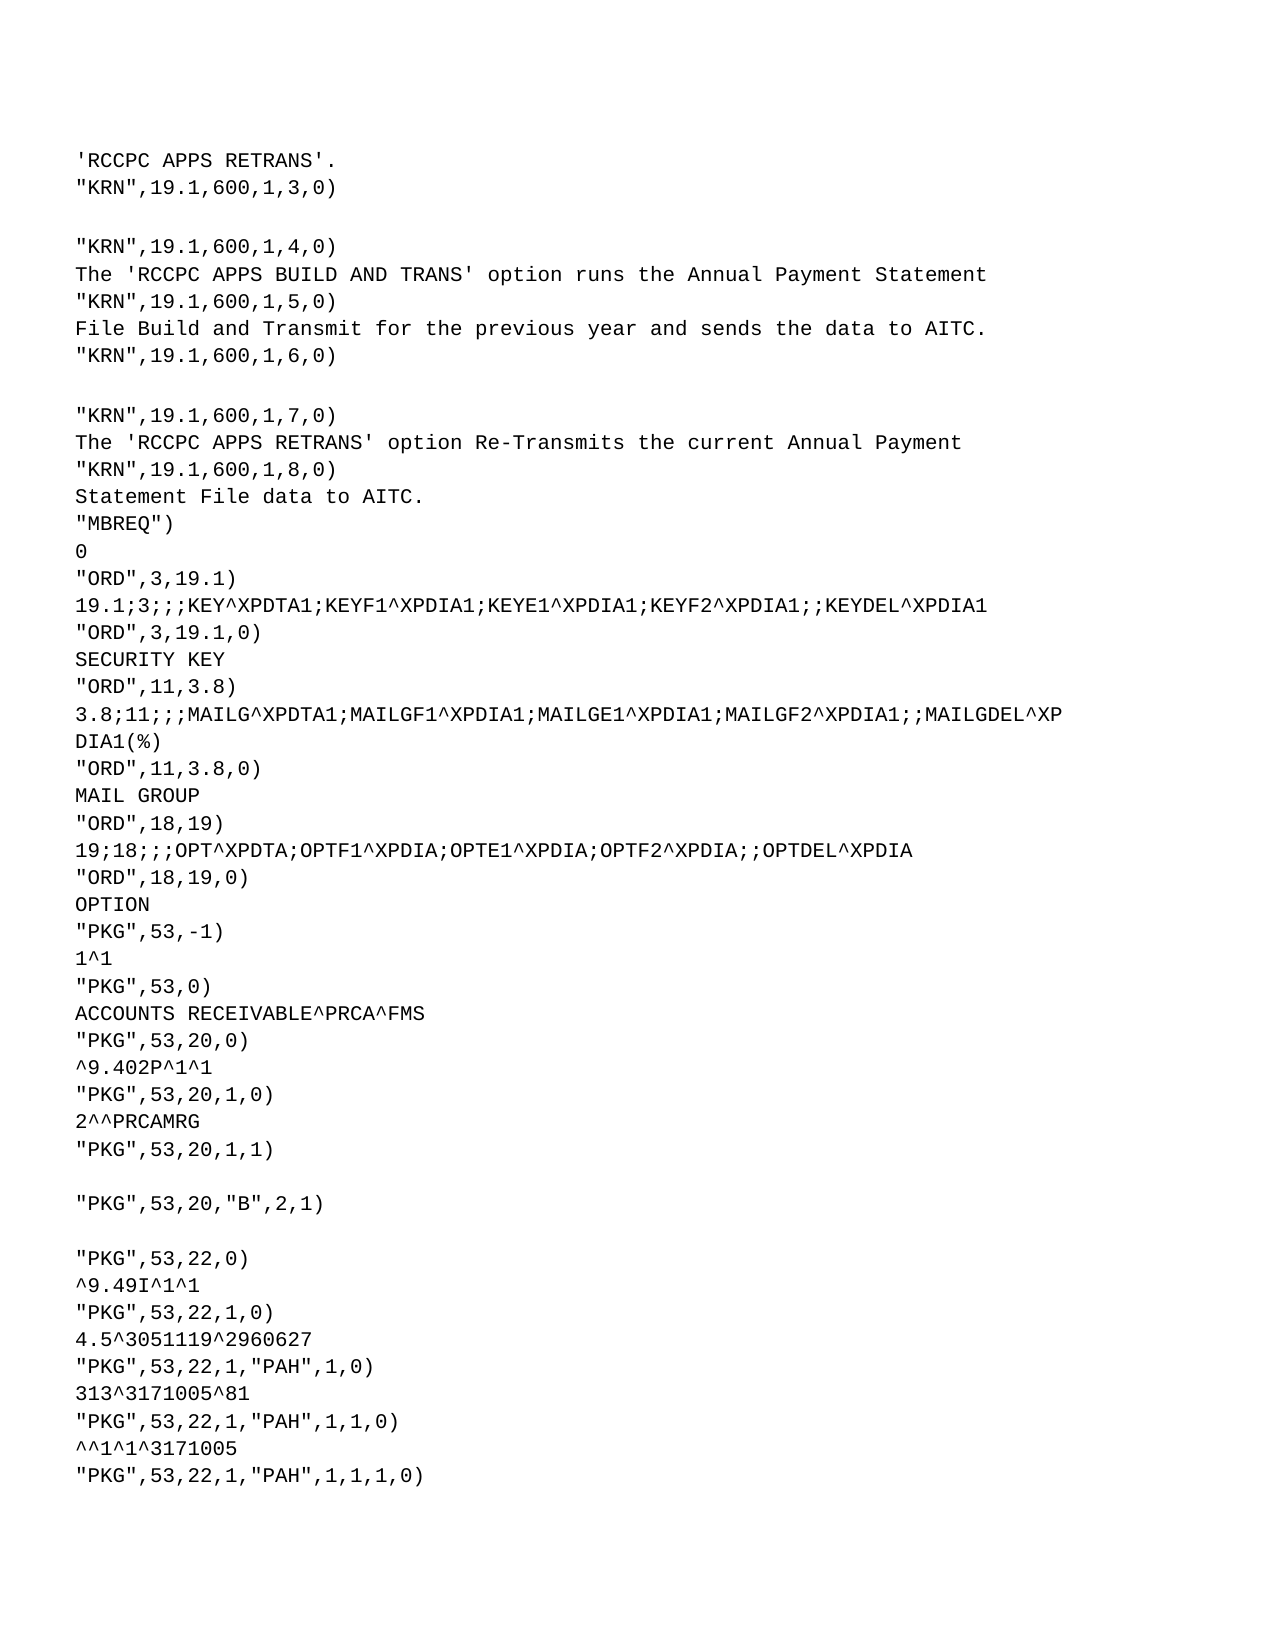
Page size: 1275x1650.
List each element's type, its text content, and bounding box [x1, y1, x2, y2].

text "ORD",11,3.8,0) [75, 758, 1200, 782]
text 'RCCPC APPS RETRANS'. [75, 150, 1200, 174]
text "PKG",53,22,1,"PAH",1,1,0) [75, 1411, 1200, 1434]
text The 'RCCPC APPS BUILD AND TRANS' option runs the Annual Payment Statement [75, 264, 1200, 287]
text ^^1^1^3171005 [75, 1438, 1200, 1461]
text "KRN",19.1,600,1,7,0) [75, 405, 1200, 428]
text "ORD",3,19.1,0) [75, 622, 1200, 646]
text ^9.49I^1^1 [75, 1275, 1200, 1298]
text ^9.402P^1^1 [75, 1057, 1200, 1081]
text "PKG",53,20,1,1) [75, 1139, 1200, 1162]
text The 'RCCPC APPS RETRANS' option Re-Transmits the current Annual Payment [75, 432, 1200, 456]
text "PKG",53,22,0) [75, 1247, 1200, 1271]
text "PKG",53,22,1,"PAH",1,1,1,0) [75, 1465, 1200, 1489]
text "PKG",53,20,1,0) [75, 1084, 1200, 1108]
text "ORD",3,19.1) [75, 568, 1200, 591]
text Statement File data to AITC. [75, 486, 1200, 510]
text "ORD",18,19,0) [75, 867, 1200, 891]
text "KRN",19.1,600,1,5,0) [75, 291, 1200, 314]
text "KRN",19.1,600,1,6,0) [75, 345, 1200, 369]
text "KRN",19.1,600,1,8,0) [75, 459, 1200, 483]
text "PKG",53,0) [75, 976, 1200, 999]
text 3.8;11;;;MAILG^XPDTA1;MAILGF1^XPDIA1;MAILGE1^XPDIA1;MAILGF2^XPDIA1;;MAILGDEL^XP [75, 704, 1200, 727]
text 19;18;;;OPT^XPDTA;OPTF1^XPDIA;OPTE1^XPDIA;OPTF2^XPDIA;;OPTDEL^XPDIA [75, 840, 1200, 863]
text ACCOUNTS RECEIVABLE^PRCA^FMS [75, 1003, 1200, 1026]
text "PKG",53,20,0) [75, 1030, 1200, 1054]
text 313^3171005^81 [75, 1383, 1200, 1407]
text MAIL GROUP [75, 785, 1200, 809]
text 1^1 [75, 948, 1200, 972]
text 0 [75, 541, 1200, 564]
text "MBREQ") [75, 513, 1200, 537]
text "ORD",18,19) [75, 812, 1200, 836]
text "PKG",53,-1) [75, 921, 1200, 945]
text 2^^PRCAMRG [75, 1112, 1200, 1135]
text "KRN",19.1,600,1,3,0) [75, 177, 1200, 201]
text "PKG",53,22,1,0) [75, 1302, 1200, 1326]
text "PKG",53,22,1,"PAH",1,0) [75, 1356, 1200, 1380]
text "KRN",19.1,600,1,4,0) [75, 237, 1200, 260]
text 19.1;3;;;KEY^XPDTA1;KEYF1^XPDIA1;KEYE1^XPDIA1;KEYF2^XPDIA1;;KEYDEL^XPDIA1 [75, 595, 1200, 619]
text SECURITY KEY [75, 649, 1200, 673]
text File Build and Transmit for the previous year and sends the data to AITC. [75, 318, 1200, 342]
text "PKG",53,20,"B",2,1) [75, 1193, 1200, 1217]
text 4.5^3051119^2960627 [75, 1329, 1200, 1353]
text "ORD",11,3.8) [75, 677, 1200, 700]
text OPTION [75, 894, 1200, 918]
text DIA1(%) [75, 731, 1200, 754]
